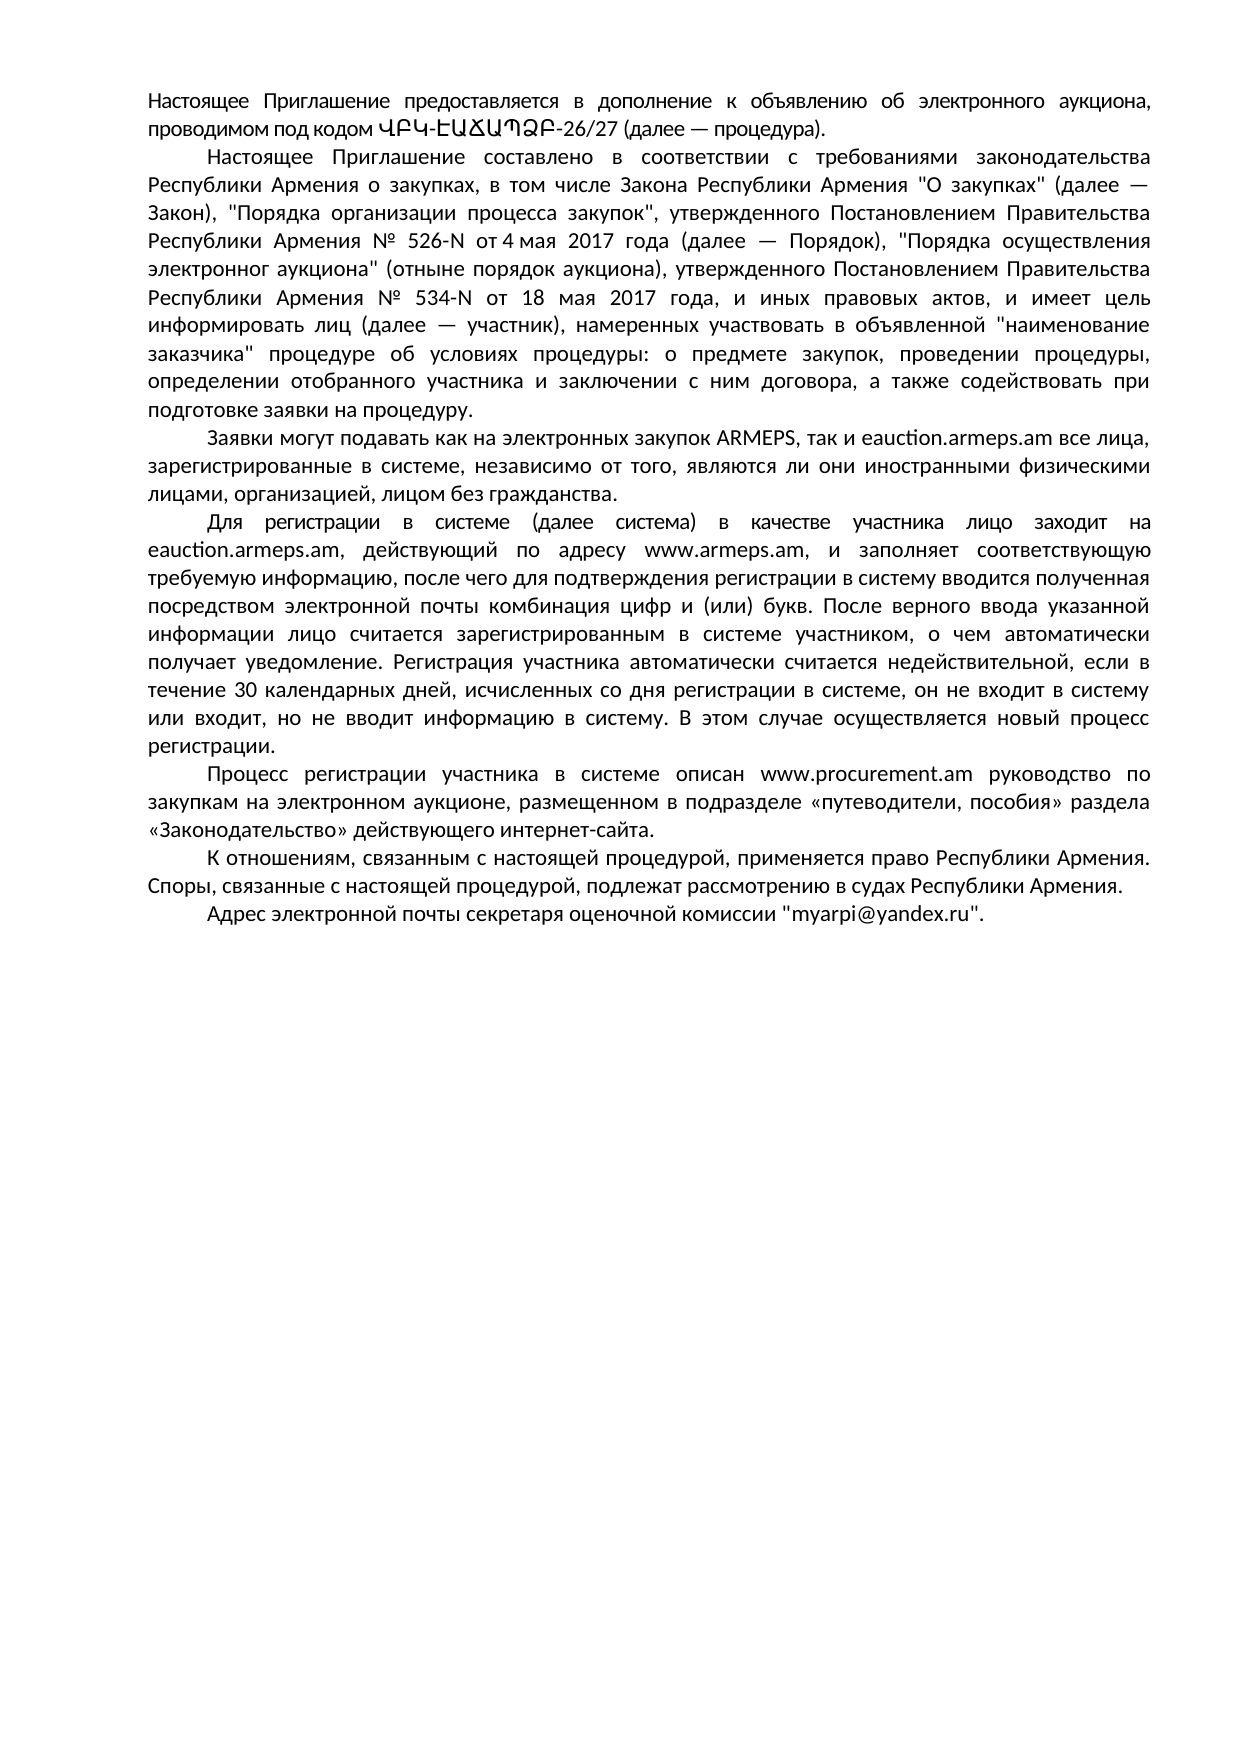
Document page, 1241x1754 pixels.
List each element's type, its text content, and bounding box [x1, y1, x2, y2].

text Процесс регистрации участника в системе описан www.procurement.am руководство по закупкам на электронном аукционе, размещенном в подразделе «путеводители, пособия» раздела «Законодательство» действующего интернет-сайта. [148, 759, 1152, 843]
text Для регистрации в системе (далее система) в качестве участника лицо заходит на eauction.armeps.am, действующий по адресу www.armeps.am, и заполняет соответствующую требуемую информацию, после чего для подтверждения регистрации в систему вводится полученная посредством электронной почты комбинация цифр и (или) букв. После верного ввода указанной информации лицо считается зарегистрированным в системе участником, о чем автоматически получает уведомление. Регистрация участника автоматически считается недействительной, если в течение 30 календарных дней, исчисленных со дня регистрации в системе, он не входит в систему или входит, но не вводит информацию в систему. В этом случае осуществляется новый процесс регистрации. [148, 507, 1152, 759]
text Настоящее Приглашение составлено в соответствии с требованиями законодательства Республики Армения о закупках, в том числе Закона Республики Армения "О закупках" (далее — Закон), "Порядка организации процесса закупок", утвержденного Постановлением Правительства Республики Армения № 526-N от 4 мая 2017 года (далее — Порядок), "Порядка осуществления электронног аукциона" (отныне порядок аукциона), утвержденного Постановлением Правительства Республики Армения № 534-N от 18 мая 2017 года, и иных правовых актов, и имеет цель информировать лиц (далее — участник), намеренных участвовать в объявленной "наименование заказчика" процедуре об условиях процедуры: о предмете закупок, проведении процедуры, определении отобранного участника и заключении с ним договора, а также содействовать при подготовке заявки на процедуру. [148, 142, 1152, 423]
text Адрес электронной почты секретаря оценочной комиссии "myarpi@yandex.ru". [148, 899, 1152, 927]
text К отношениям, связанным с настоящей процедурой, применяется право Республики Армения. Споры, связанные с настоящей процедурой, подлежат рассмотрению в судах Республики Армения. [148, 843, 1152, 899]
text Настоящее Приглашение предоставляется в дополнение к объявлению об электронного аукциона, проводимом под кодом ՎԲԿ-ԷԱՃԱՊՁԲ-26/27 (далее — процедура). [148, 86, 1152, 142]
text Заявки могут подавать как на электронных закупок ARMEPS, так и eauction.armeps.am все лица, зарегистрированные в системе, независимо от того, являются ли они иностранными физическими лицами, организацией, лицом без гражданства. [148, 423, 1152, 507]
